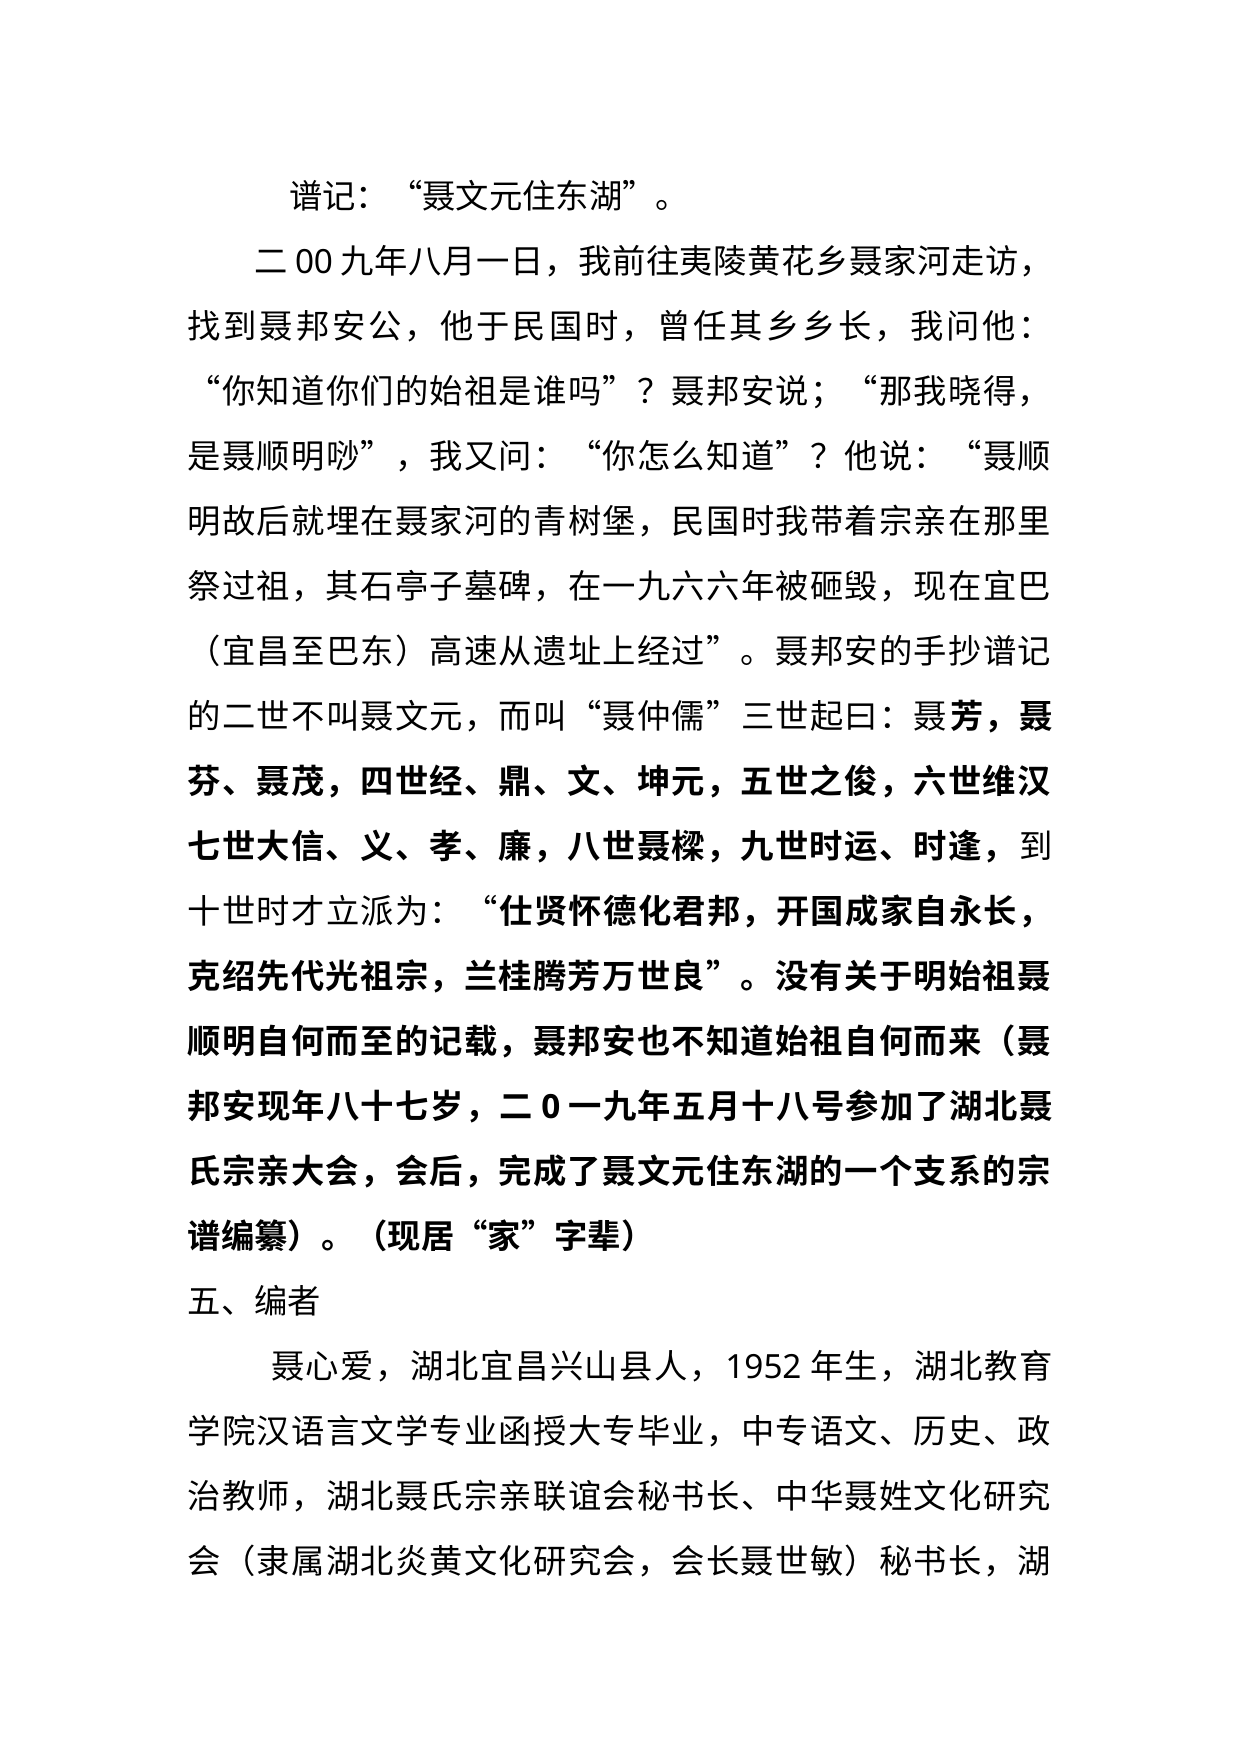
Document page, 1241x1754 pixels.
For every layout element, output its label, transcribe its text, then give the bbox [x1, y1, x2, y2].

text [187, 1332, 1053, 1592]
text 二00九年八月一日，我前往夷陵黄花乡聂家河走访，找到聂邦安公，他于民国时，曾任其乡乡长，我问他：“你知道你们的始祖是谁吗”？聂邦安说；“那我晓得，是聂顺明唦”，我又问：“你怎么知道”？他说：“聂顺明故后就埋在聂家河的青树堡，民国时我带着宗亲在那里祭过祖，其石亭子墓碑，在一九六六年被砸毁，现在宜巴（宜昌至巴东）高速从遗址上经过”。聂邦安的手抄谱记的二世不叫聂文元，而叫“聂仲儒”三世起曰：聂芳，聂芬、聂茂，四世经、鼎、文、坤元，五世之俊，六世维汉，七世大信、义、孝、廉，八世聂樑，九世时运、时逢，到十世时才立派为：“仕贤怀德化君邦，开国成家自永长，克绍先代光祖宗，兰桂腾芳万世良”。没有关于明始祖聂顺明自何而至的记载，聂邦安也不知道始祖自何而来（聂邦安现年八十七岁，二0一九年五月十八号参加了湖北聂氏宗亲大会，会后，完成了聂文元住东湖的一个支系的宗谱编纂）。（现居“家”字辈） [187, 227, 1053, 1267]
text 谱记：“聂文元住东湖”。 [187, 162, 1053, 227]
text 五、编者 [187, 1267, 1053, 1332]
